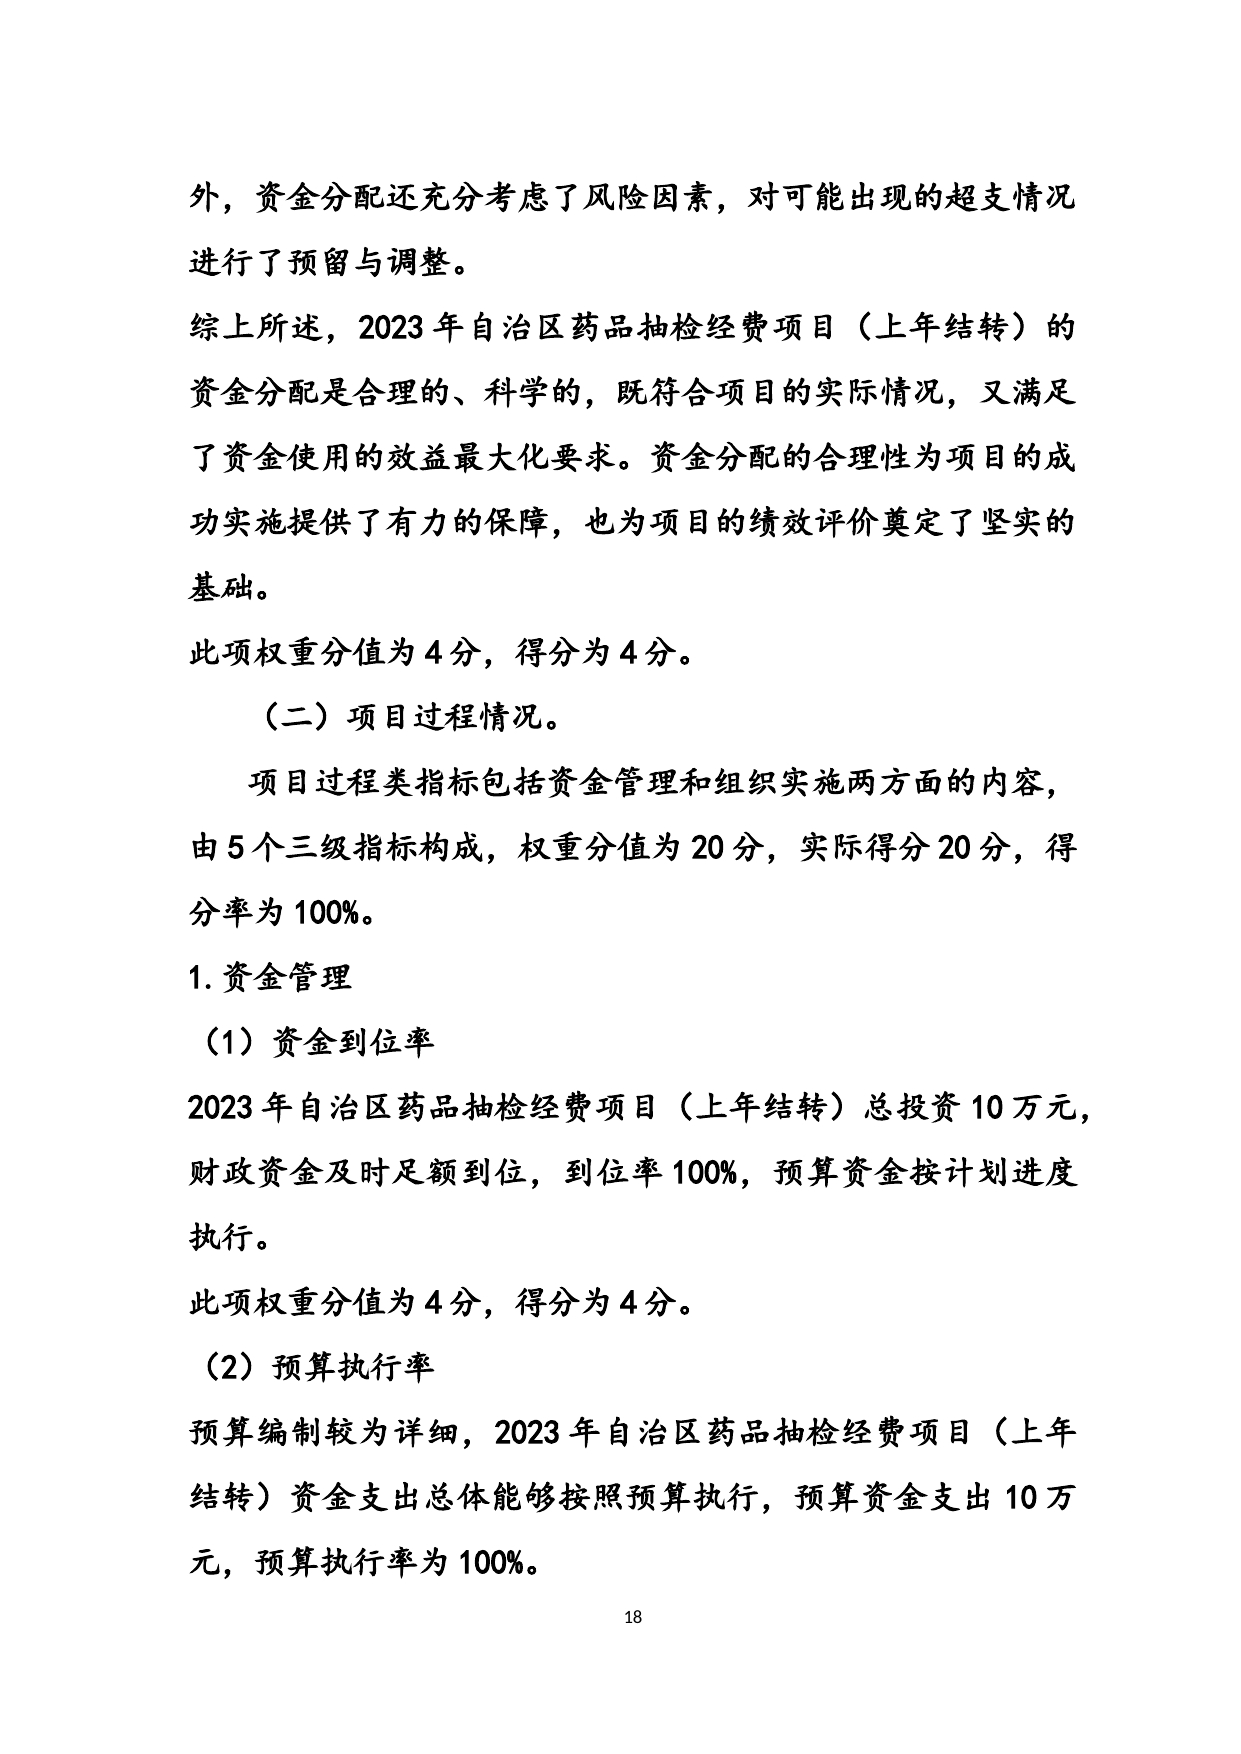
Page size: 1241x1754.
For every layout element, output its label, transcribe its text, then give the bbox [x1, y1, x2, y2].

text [187, 747, 1078, 1592]
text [187, 162, 1078, 682]
text （二）项目过程情况。 [187, 682, 1078, 747]
